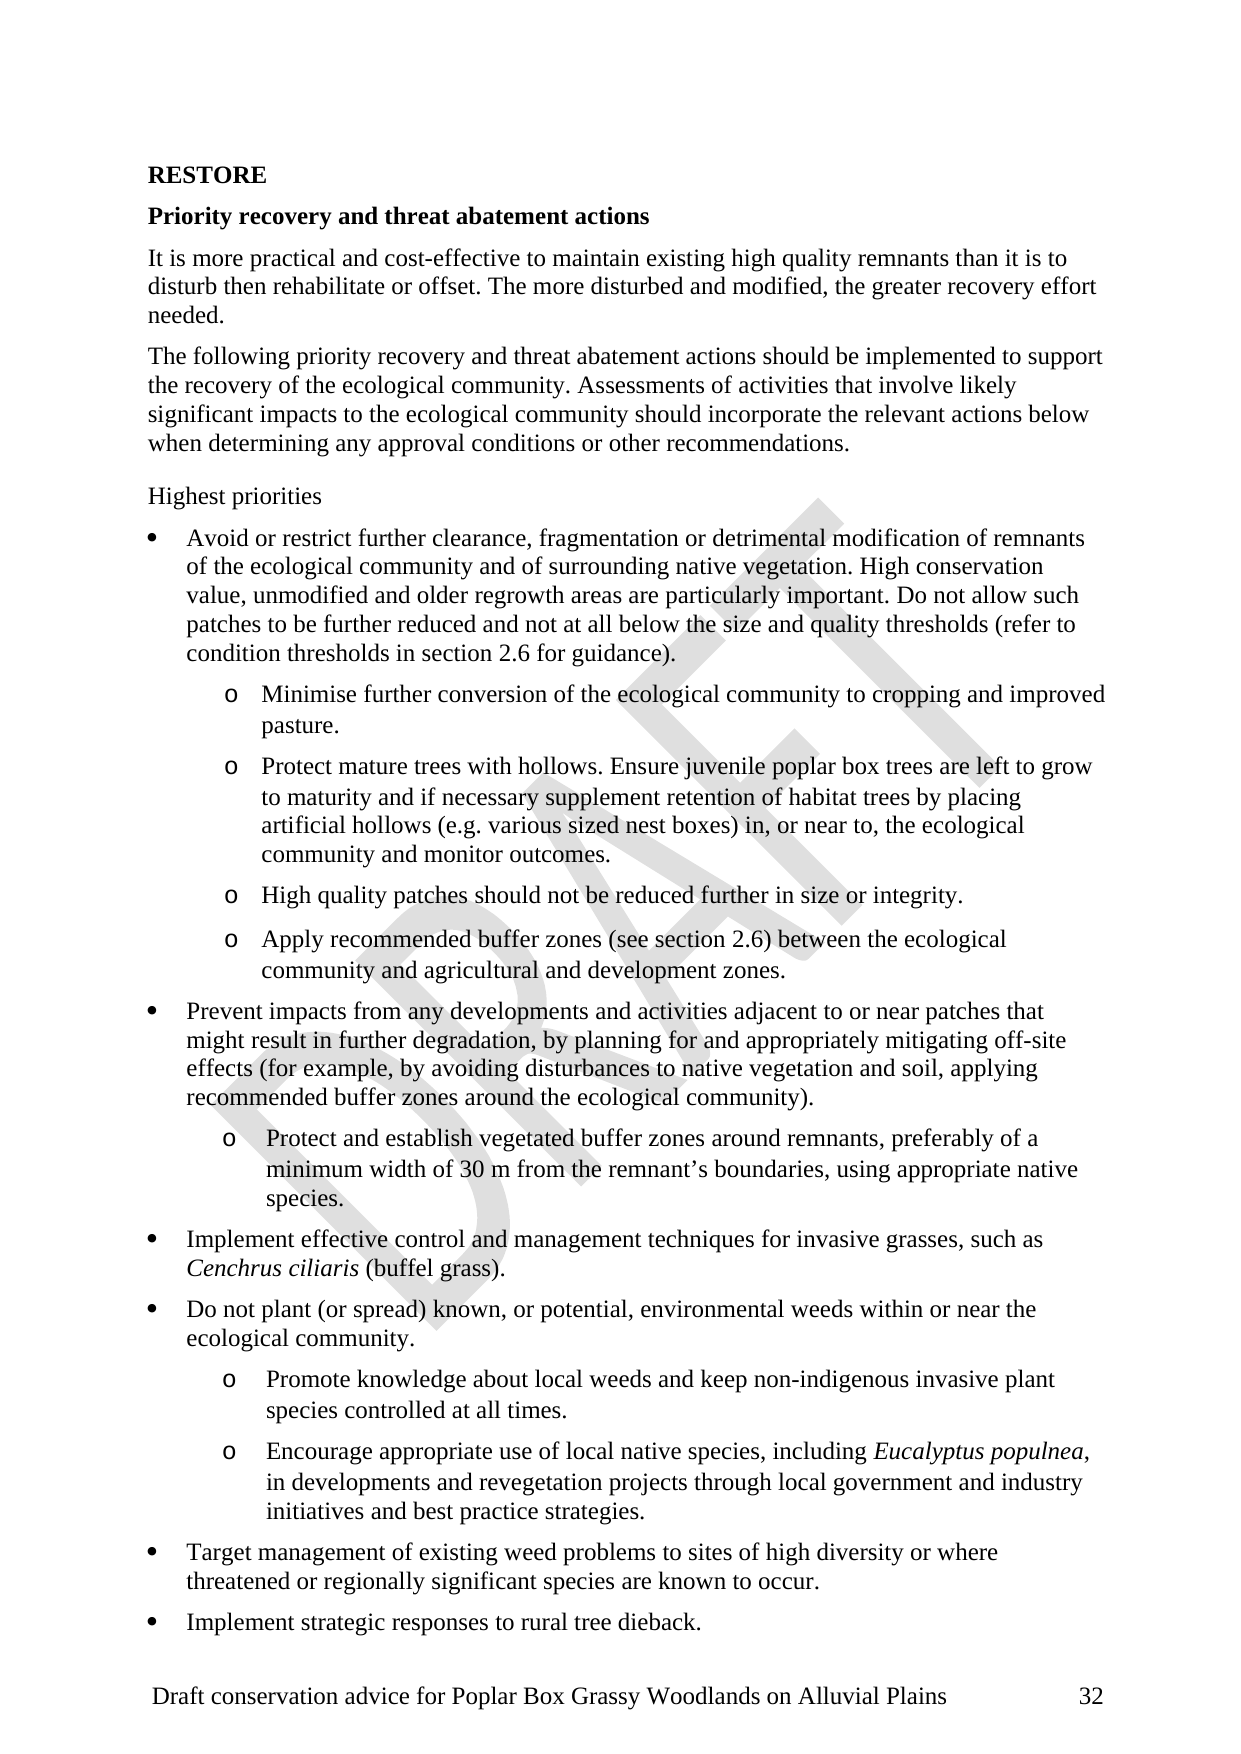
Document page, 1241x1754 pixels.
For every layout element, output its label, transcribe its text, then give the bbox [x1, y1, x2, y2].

list Apply recommended buffer zones (see section 2.6) between the ecological community and agricultural and development zones. [224, 924, 1107, 983]
list Protect and establish vegetated buffer zones around remnants, preferably of a minimum width of 30 m from the remnant’s boundaries, using appropriate native species. [222, 1123, 1107, 1212]
list High quality patches should not be reduced further in size or integrity. [224, 881, 1107, 911]
list Avoid or restrict further clearance, fragmentation or detrimental modification of remnants of the ecological community and of surrounding native vegetation. High conservation value, unmodified and older regrowth areas are particularly important. Do not allow such patches to be further reduced and not at all below the size and quality thresholds (refer to condition thresholds in section 2.6 for guidance). [148, 523, 1107, 666]
list Minimise further conversion of the ecological community to cropping and improved pasture. [224, 679, 1107, 738]
text The following priority recovery and threat abatement actions should be implemented to support the recovery of the ecological community. Assessments of activities that involve likely significant impacts to the ecological community should incorporate the relevant actions below when determining any approval conditions or other recommendations. [148, 341, 1107, 456]
text Highest priorities [148, 481, 1107, 510]
list Promote knowledge about local weeds and keep non-indigenous invasive plant species controlled at all times. [222, 1364, 1107, 1424]
list Implement effective control and management techniques for invasive grasses, such as Cenchrus ciliaris (buffel grass). [148, 1224, 1107, 1282]
list Target management of existing weed problems to sites of high diversity or where threatened or regionally significant species are known to occur. [148, 1537, 1107, 1595]
text Priority recovery and threat abatement actions [148, 201, 1107, 230]
list Protect mature trees with hollows. Ensure juvenile poplar box trees are left to grow to maturity and if necessary supplement retention of habitat trees by placing artificial hollows (e.g. various sized nest boxes) in, or near to, the ecological community and monitor outcomes. [224, 751, 1107, 868]
text RESTORE [148, 160, 1107, 189]
list Implement strategic responses to rural tree dieback. [148, 1607, 1107, 1636]
list Encourage appropriate use of local native species, including Eucalyptus populnea, in developments and revegetation projects through local government and industry initiatives and best practice strategies. [222, 1436, 1107, 1525]
text It is more practical and cost-effective to maintain existing high quality remnants than it is to disturb then rehabilitate or offset. The more disturbed and modified, the greater recovery effort needed. [148, 243, 1107, 329]
list Do not plant (or spread) known, or potential, environmental weeds within or near the ecological community. [148, 1294, 1107, 1352]
list Prevent impacts from any developments and activities adjacent to or near patches that might result in further degradation, by planning for and appropriately mitigating off-site effects (for example, by avoiding disturbances to native vegetation and soil, applying recommended buffer zones around the ecological community). [148, 996, 1107, 1111]
